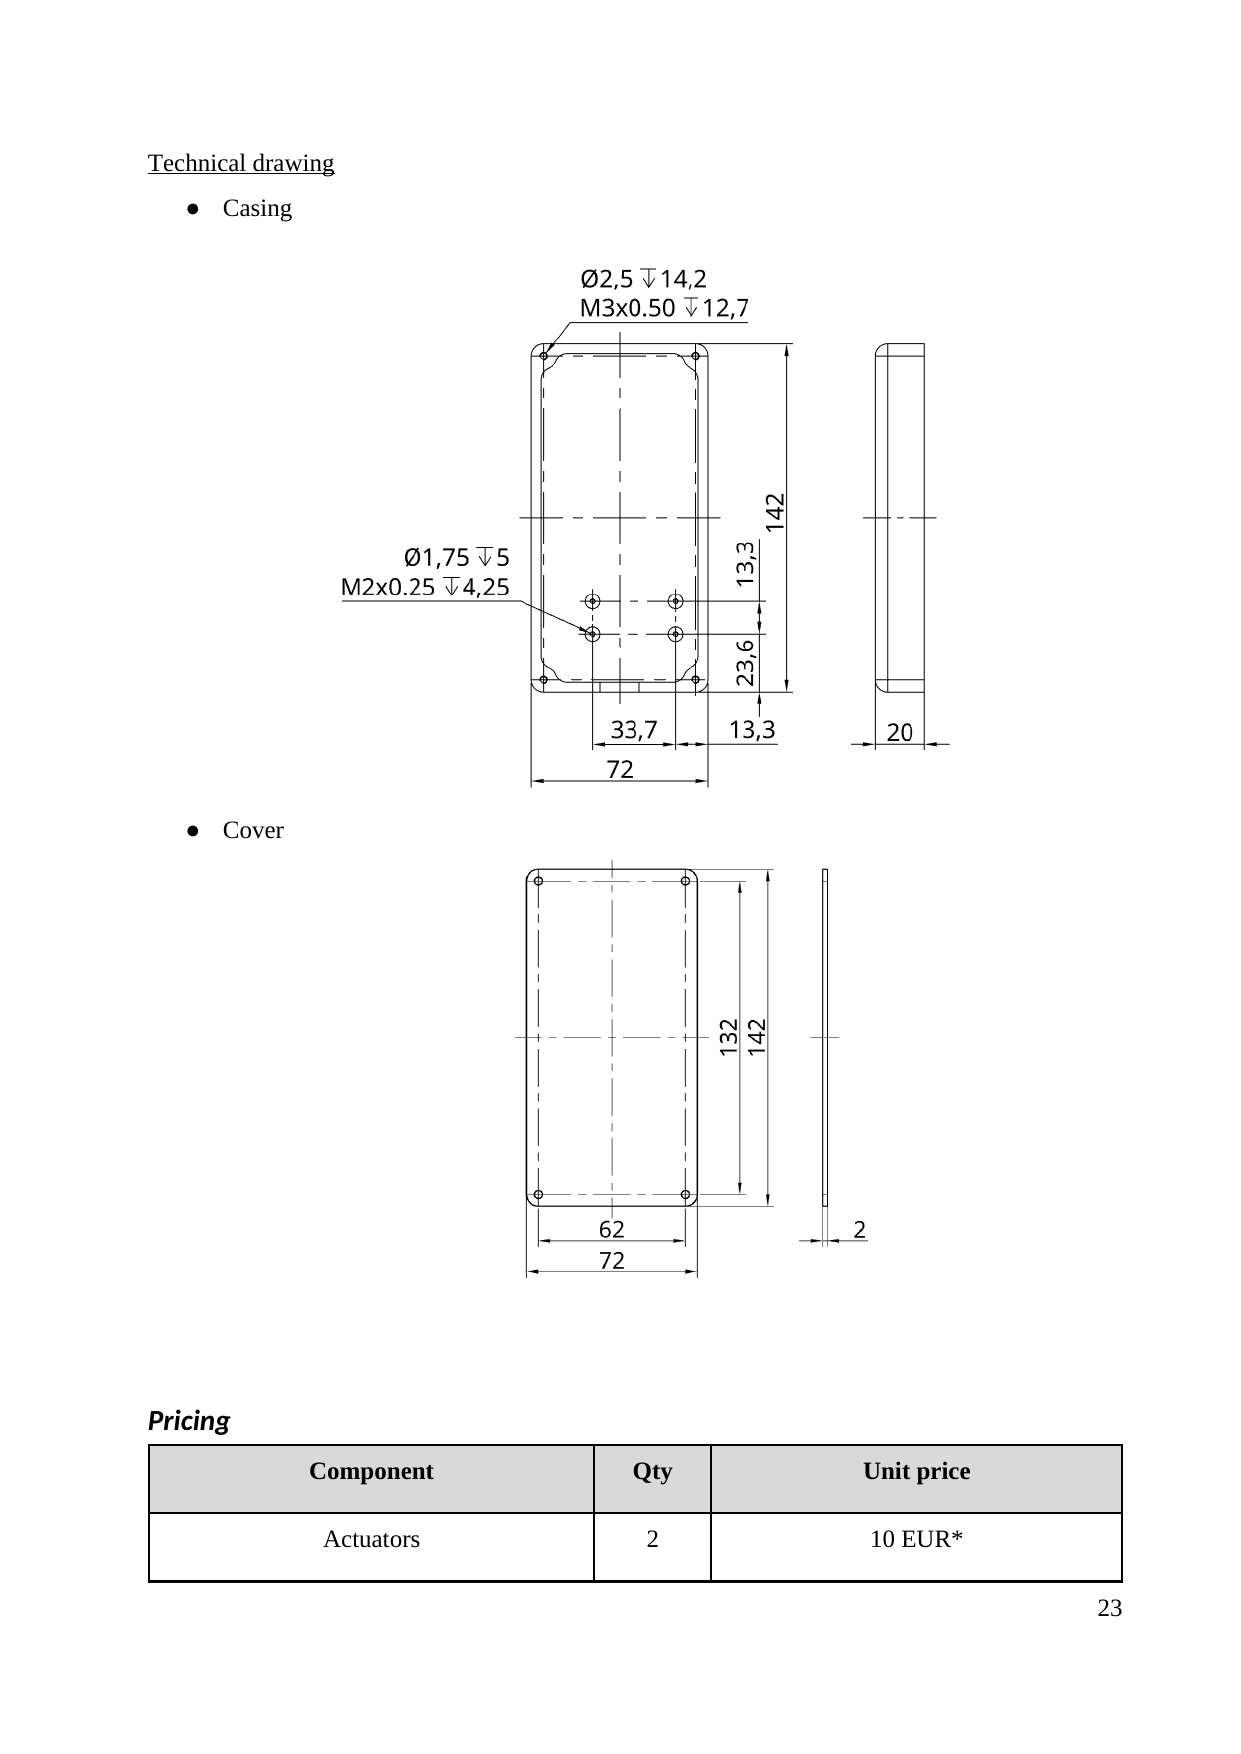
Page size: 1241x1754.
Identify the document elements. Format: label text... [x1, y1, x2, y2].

text Technical drawing [148, 148, 1122, 176]
list Cover [185, 815, 1122, 844]
list Casing [185, 193, 1122, 222]
picture [514, 860, 874, 1286]
table_header Component [150, 1446, 593, 1512]
table_header Qty [595, 1446, 710, 1512]
subtitle Pricing [148, 1402, 1122, 1437]
table_cell Actuators [150, 1514, 593, 1580]
table_cell 10 EUR* [712, 1514, 1121, 1580]
picture [304, 238, 966, 799]
table_cell 2 [595, 1514, 710, 1580]
table_header Unit price [712, 1446, 1121, 1512]
